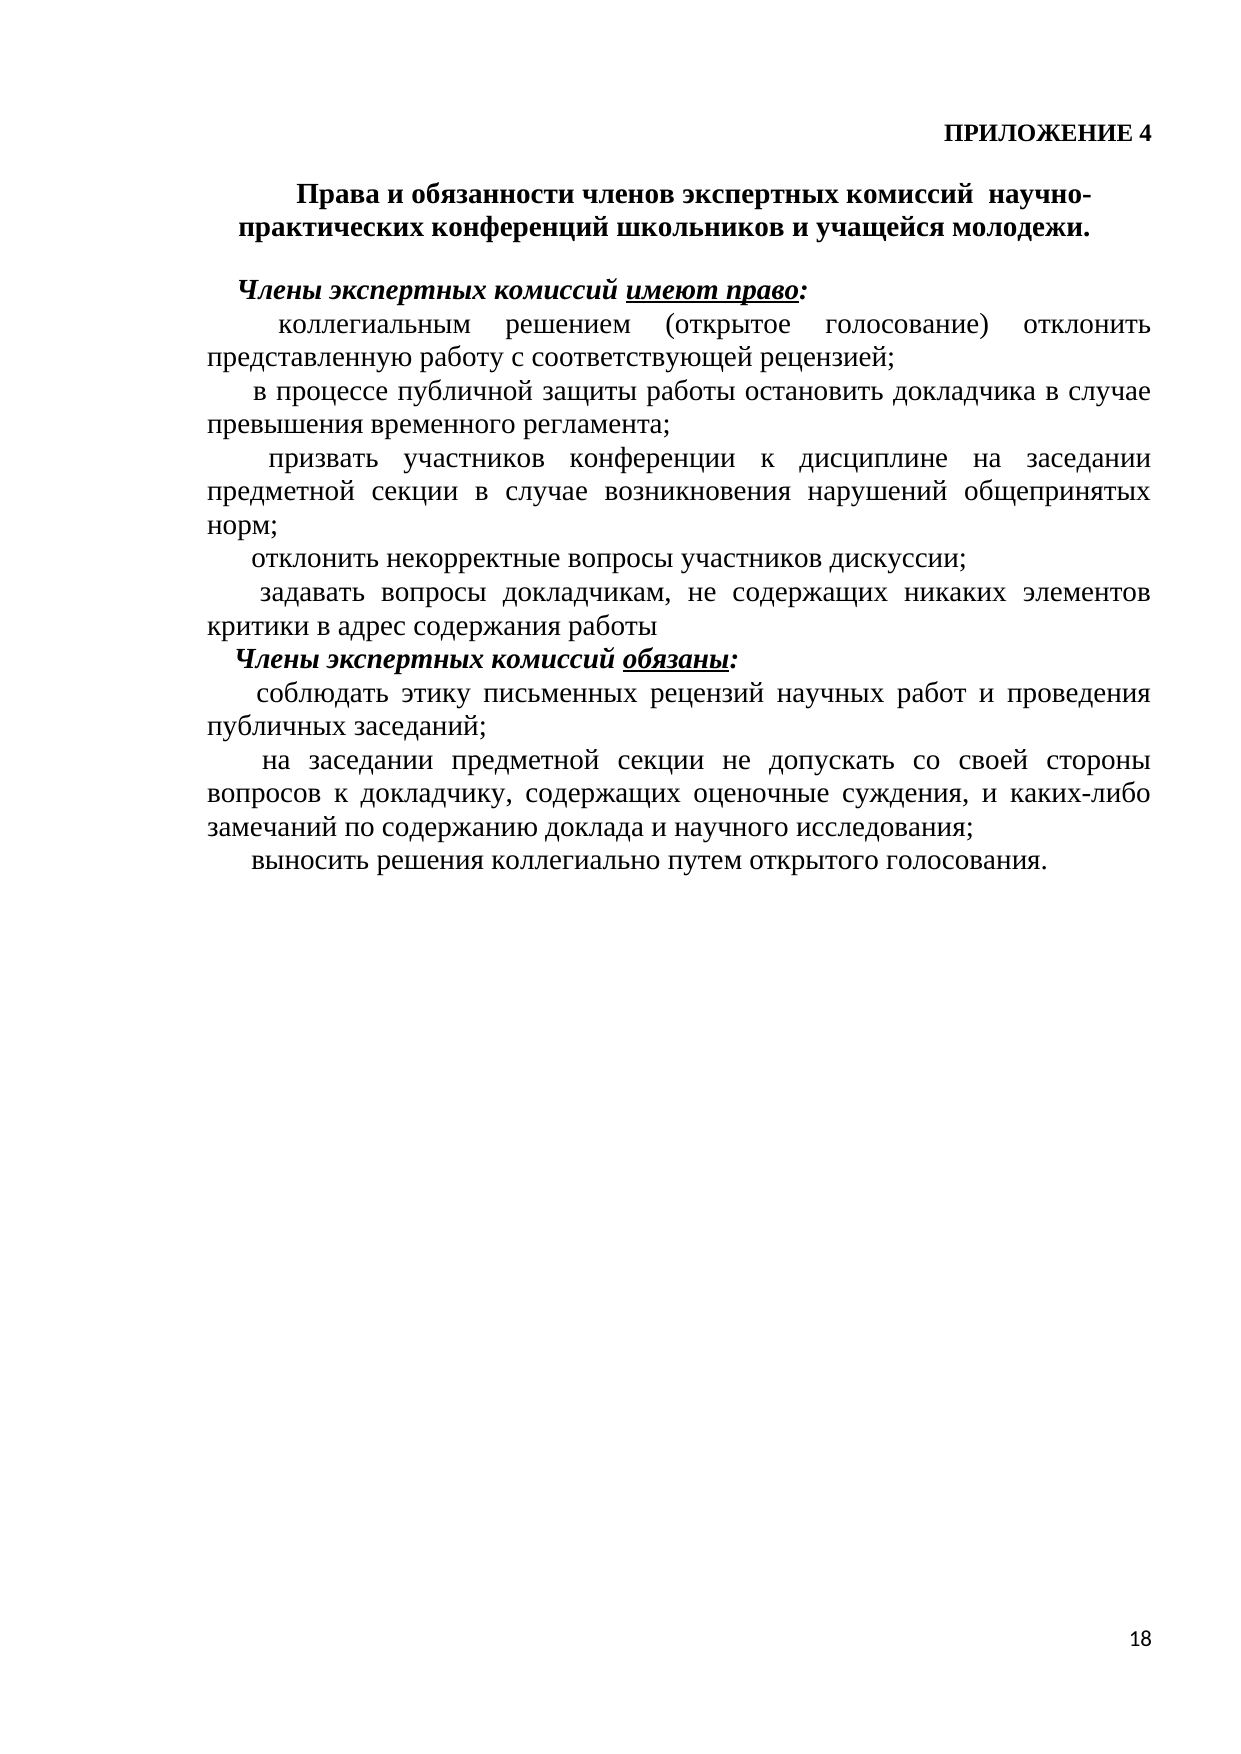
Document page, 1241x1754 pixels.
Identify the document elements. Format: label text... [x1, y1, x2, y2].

text  соблюдать этику письменных рецензий научных работ и проведения публичных заседаний; [177, 675, 1152, 742]
subtitle ПРИЛОЖЕНИЕ 4 [177, 118, 1152, 147]
text Члены экспертных комиссий имеют право: [177, 272, 1152, 306]
text  призвать участников конференции к дисциплине на заседании предметной секции в случае возникновения нарушений общепринятых норм; [177, 440, 1152, 541]
text  задавать вопросы докладчикам, не содержащих никаких элементов критики в адрес содержания работы [177, 574, 1152, 641]
text  выносить решения коллегиально путем открытого голосования. [177, 842, 1152, 876]
text Члены экспертных комиссий обязаны: [207, 641, 1152, 675]
text  на заседании предметной секции не допускать со своей стороны вопросов к докладчику, содержащих оценочные суждения, и каких-либо замечаний по содержанию доклада и научного исследования; [177, 742, 1152, 842]
text  коллегиальным решением (открытое голосование) отклонить представленную работу с соответствующей рецензией; [177, 306, 1152, 373]
subtitle Права и обязанности членов экспертных комиссий научно-практических конференций школьников и учащейся молодежи. [177, 176, 1152, 243]
text  в процессе публичной защиты работы остановить докладчика в случае превышения временного регламента; [177, 373, 1152, 440]
text  отклонить некорректные вопросы участников дискуссии; [177, 541, 1152, 574]
